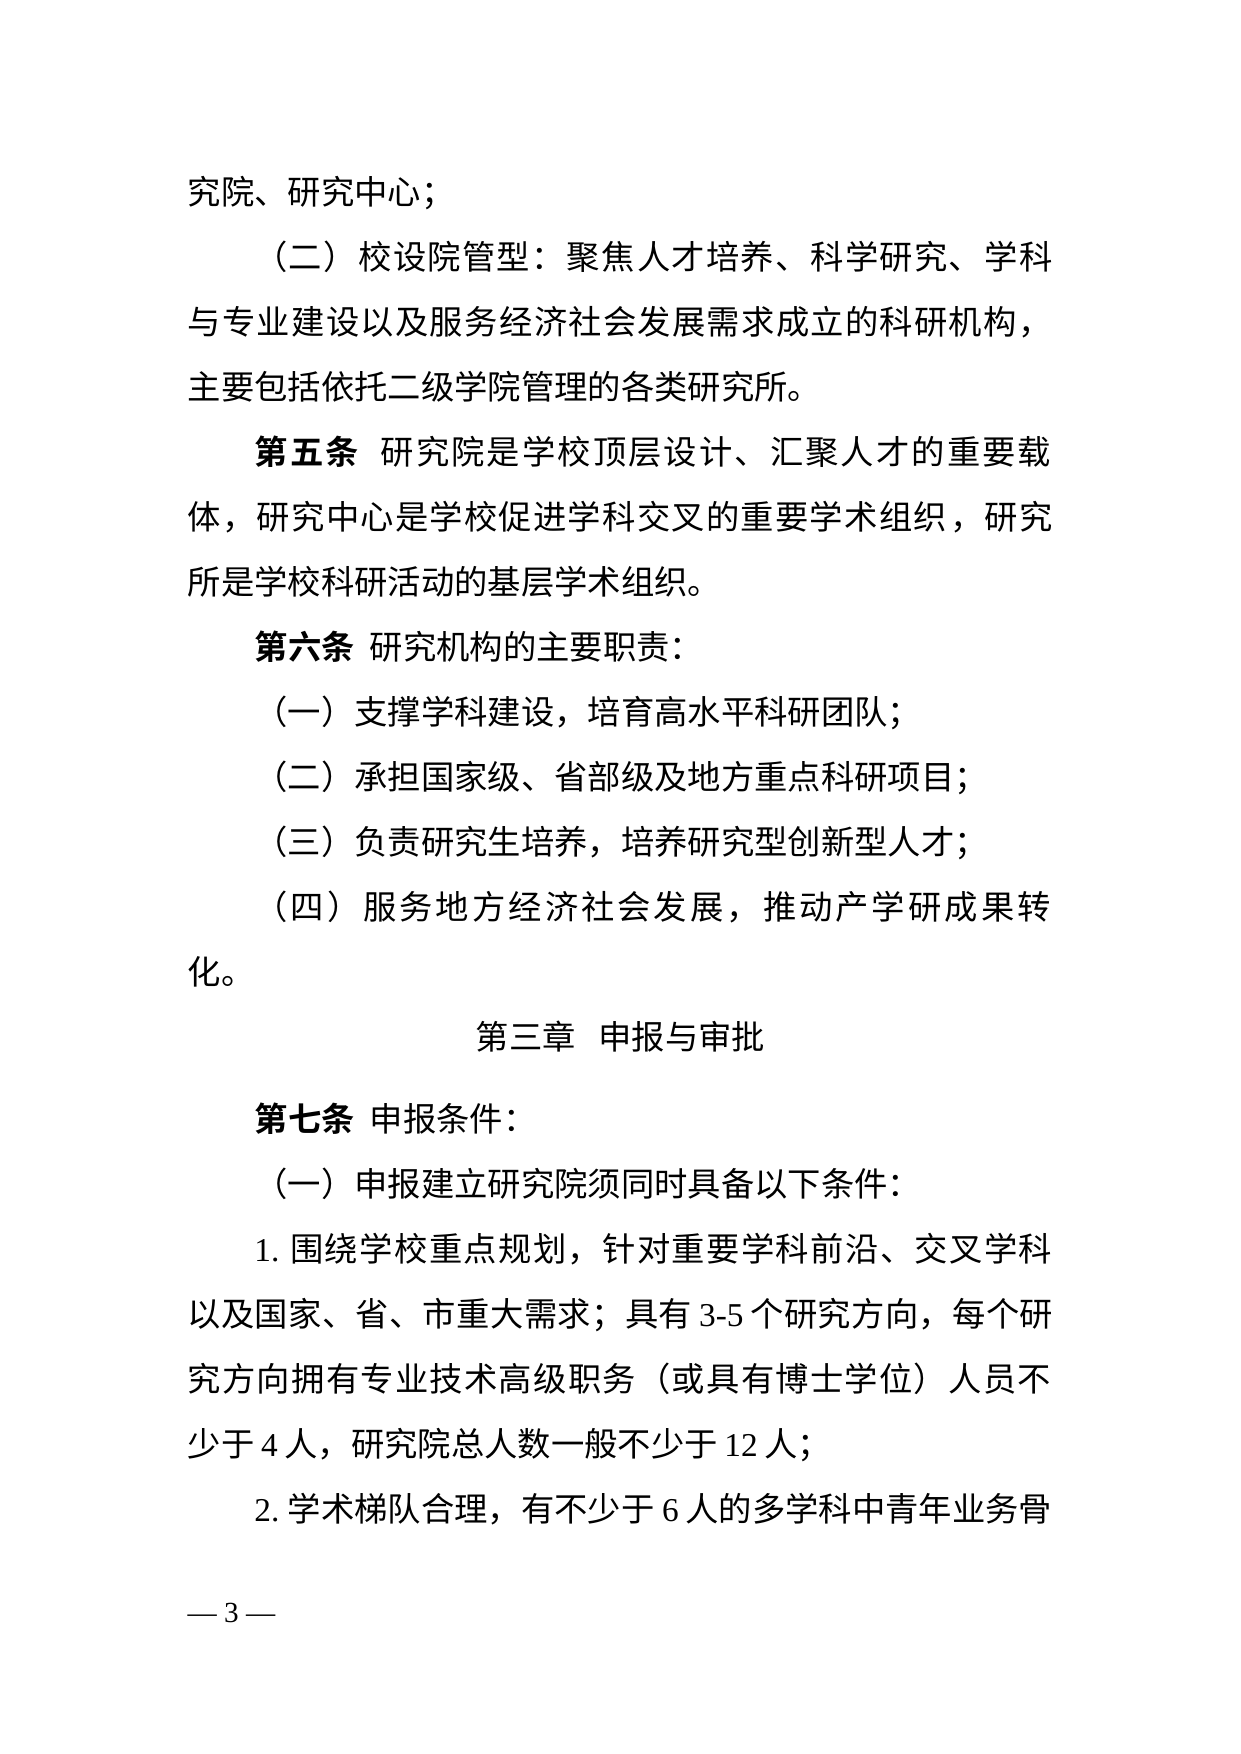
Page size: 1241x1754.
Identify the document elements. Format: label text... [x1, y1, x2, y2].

text （二）校设院管型：聚焦人才培养、科学研究、学科与专业建设以及服务经济社会发展需求成立的科研机构，主要包括依托二级学院管理的各类研究所。 [187, 223, 1053, 418]
text （二）承担国家级、省部级及地方重点科研项目； [187, 743, 1053, 808]
text （四）服务地方经济社会发展，推动产学研成果转化。 [187, 873, 1053, 1003]
text 第七条 申报条件： [187, 1084, 1053, 1149]
text （三）负责研究生培养，培养研究型创新型人才； [187, 808, 1053, 873]
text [187, 1474, 1053, 1539]
text 第三章 申报与审批 [187, 1003, 1053, 1068]
text （一）支撑学科建设，培育高水平科研团队； [187, 678, 1053, 743]
text （一）申报建立研究院须同时具备以下条件： [187, 1149, 1053, 1214]
text 第五条 研究院是学校顶层设计、汇聚人才的重要载体，研究中心是学校促进学科交叉的重要学术组织，研究所是学校科研活动的基层学术组织。 [187, 418, 1053, 613]
text 第六条 研究机构的主要职责： [187, 613, 1053, 678]
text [187, 158, 1053, 223]
text 1. 围绕学校重点规划，针对重要学科前沿、交叉学科以及国家、省、市重大需求；具有3-5个研究方向，每个研究方向拥有专业技术高级职务（或具有博士学位）人员不少于4人，研究院总人数一般不少于12人； [187, 1214, 1053, 1474]
